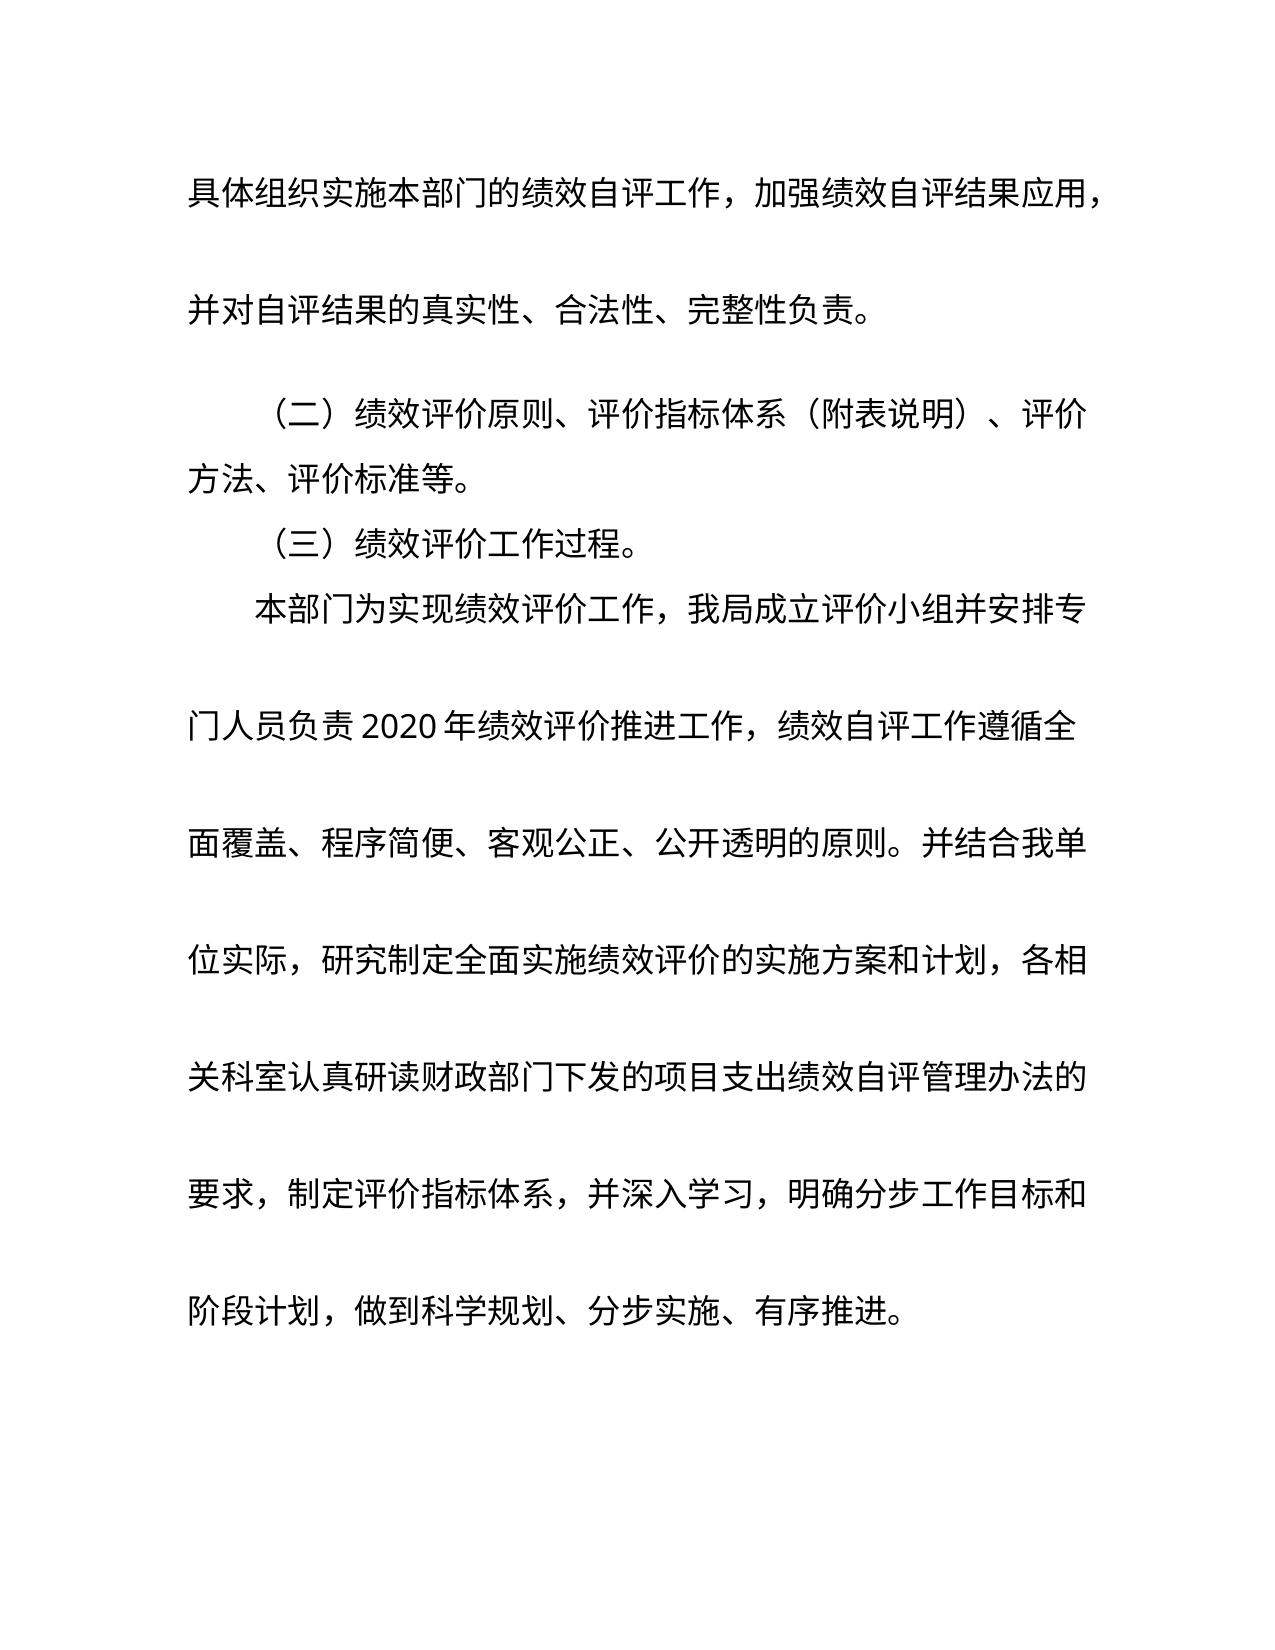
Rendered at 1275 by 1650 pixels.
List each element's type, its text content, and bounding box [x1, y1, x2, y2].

text 本部门为实现绩效评价工作，我局成立评价小组并安排专门人员负责2020年绩效评价推进工作，绩效自评工作遵循全面覆盖、程序简便、客观公正、公开透明的原则。并结合我单位实际，研究制定全面实施绩效评价的实施方案和计划，各相关科室认真研读财政部门下发的项目支出绩效自评管理办法的要求，制定评价指标体系，并深入学习，明确分步工作目标和阶段计划，做到科学规划、分步实施、有序推进。 [187, 574, 1087, 1341]
text （三）绩效评价工作过程。 [187, 509, 1087, 574]
text （二）绩效评价原则、评价指标体系（附表说明）、评价方法、评价标准等。 [187, 379, 1087, 509]
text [187, 159, 1087, 341]
